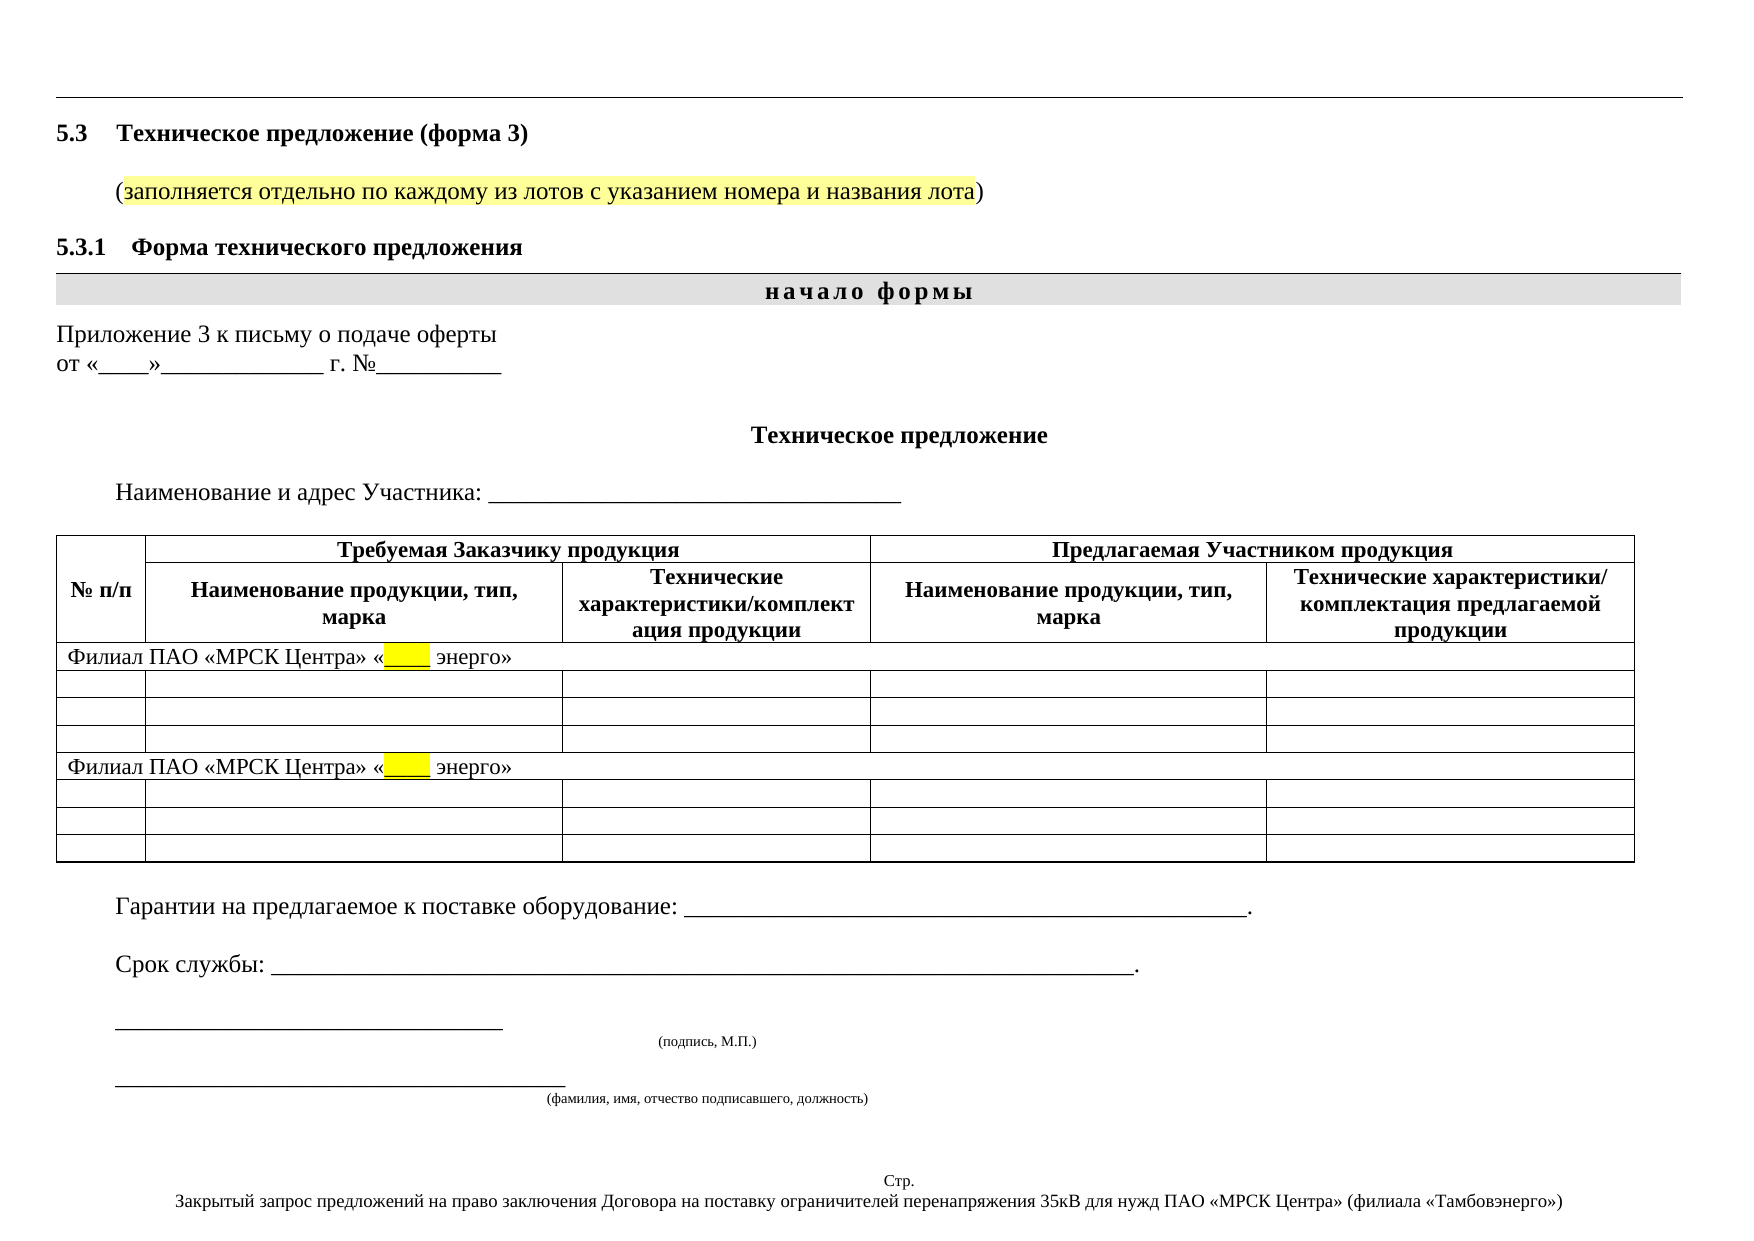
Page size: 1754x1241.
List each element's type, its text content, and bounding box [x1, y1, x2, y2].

table_cell [1267, 726, 1634, 752]
table_cell [871, 698, 1266, 724]
table_cell [563, 726, 870, 752]
table_header Предлагаемая Участником продукция [871, 536, 1634, 562]
text _______________________________ [56, 1004, 1683, 1033]
text (фамилия, имя, отчество подписавшего, должность) [56, 1090, 1299, 1119]
text Срок службы: _____________________________________________________________________. [56, 949, 1683, 977]
table_cell [1267, 698, 1634, 724]
table_cell [563, 835, 870, 861]
text Наименование и адрес Участника: _________________________________ [56, 477, 1683, 506]
table_cell [563, 808, 870, 834]
table_cell Филиал ПАО «МРСК Центра» «____ энерго» [57, 643, 384, 670]
table_cell Наименование продукции, тип, марка [146, 563, 562, 642]
table_cell [871, 780, 1266, 807]
text ____________________________________ [56, 1061, 1683, 1090]
table_cell [871, 835, 1266, 861]
table_cell [1267, 835, 1634, 861]
table_cell [146, 780, 562, 807]
table_cell [57, 780, 145, 807]
table_cell [57, 698, 145, 724]
table_cell [1267, 671, 1634, 697]
table_cell [871, 808, 1266, 834]
table_header Требуемая Заказчику продукция [146, 536, 870, 562]
text (заполняется отдельно по каждому из лотов с указанием номера и названия лота) [975, 176, 1683, 205]
table_cell [146, 808, 562, 834]
text (подпись, М.П.) [56, 1033, 1299, 1061]
table_cell [57, 726, 145, 752]
text Техническое предложение [56, 420, 1683, 448]
table_cell Филиал ПАО «МРСК Центра» «____ энерго» [430, 643, 1634, 670]
table_cell Технические характеристики/ комплектация предлагаемой продукции [1267, 563, 1634, 642]
table_cell [57, 808, 145, 834]
subtitle Форма технического предложения [56, 232, 1683, 260]
table_cell [1267, 808, 1634, 834]
table_cell [871, 726, 1266, 752]
table_cell [146, 726, 562, 752]
text начало формы [56, 274, 1681, 305]
text Гарантии на предлагаемое к поставке оборудование: _____________________________________________. [56, 891, 1683, 920]
text Приложение 3 к письму о подаче оферты от «____»_____________ г. №__________ [56, 319, 1683, 377]
table_cell [146, 698, 562, 724]
table_cell [1267, 780, 1634, 807]
table_cell [563, 698, 870, 724]
table_cell Филиал ПАО «МРСК Центра» «____ энерго» [430, 753, 1634, 779]
table_cell Технические характеристики/комплектация продукции [563, 563, 870, 642]
table_cell [563, 780, 870, 807]
table_cell [563, 671, 870, 697]
table_cell [57, 671, 145, 697]
table_cell [871, 671, 1266, 697]
table_cell [146, 671, 562, 697]
table_header № п/п [57, 536, 145, 642]
table_cell Наименование продукции, тип, марка [871, 563, 1266, 642]
subtitle Техническое предложение (форма 3) [56, 118, 1683, 147]
table_cell [146, 835, 562, 861]
table_cell [57, 835, 145, 861]
table_cell Филиал ПАО «МРСК Центра» «____ энерго» [57, 753, 384, 779]
